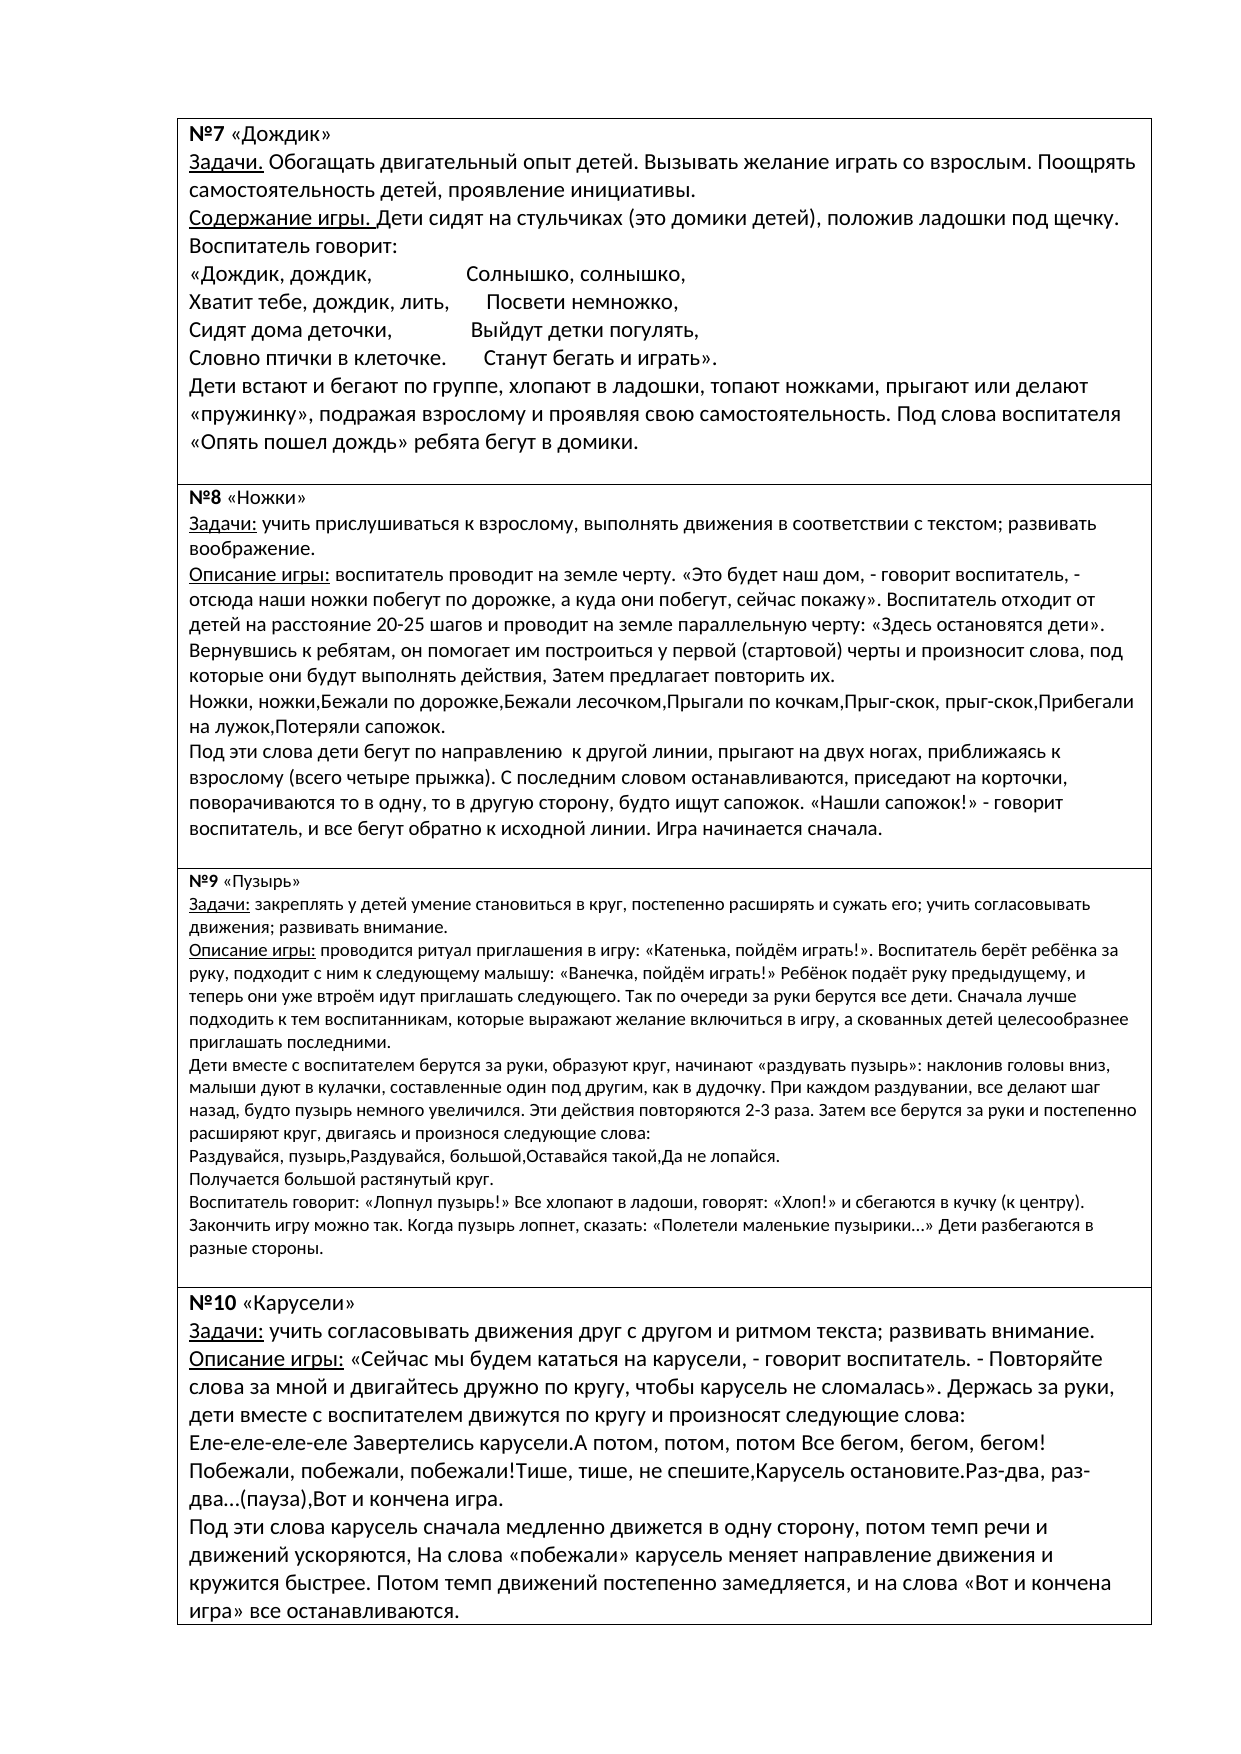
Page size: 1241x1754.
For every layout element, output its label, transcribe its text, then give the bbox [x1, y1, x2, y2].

table_header №7 «Дождик» Задачи. Обогащать двигательный опыт детей. Вызывать желание играть со взрослым. Поощрять самостоятельность детей, проявление инициативы. Содержание игры. Дети сидят на стульчиках (это домики детей), положив ладошки под щечку. Воспитатель говорит: «Дождик, дождик, Солнышко, солнышко, Хватит тебе, дождик, лить, Посвети немножко, Сидят дома деточки, Выйдут детки погулять, Словно птички в клеточке. Станут бегать и играть». Дети встают и бегают по группе, хлопают в ладошки, топают ножками, прыгают или делают «пружинку», подражая взрослому и проявляя свою самостоятельность. Под слова воспитателя «Опять пошел дождь» ребята бегут в домики. [178, 119, 1151, 483]
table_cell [178, 1288, 1151, 1624]
table_cell №8 «Ножки» Задачи: учить прислушиваться к взрослому, выполнять движения в соответствии с текстом; развивать воображение. Описание игры: воспитатель проводит на земле черту. «Это будет наш дом, - говорит воспитатель, - отсюда наши ножки побегут по дорожке, а куда они побегут, сейчас покажу». Воспитатель отходит от детей на расстояние 20-25 шагов и проводит на земле параллельную черту: «Здесь остановятся дети». Вернувшись к ребятам, он помогает им построиться у первой (стартовой) черты и произносит слова, под которые они будут выполнять действия, Затем предлагает повторить их. Ножки, ножки,Бежали по дорожке,Бежали лесочком,Прыгали по кочкам,Прыг-скок, прыг-скок,Прибегали на лужок,Потеряли сапожок. Под эти слова дети бегут по направлению к другой линии, прыгают на двух ногах, приближаясь к взрослому (всего четыре прыжка). С последним словом останавливаются, приседают на корточки, поворачиваются то в одну, то в другую сторону, будто ищут сапожок. «Нашли сапожок!» - говорит воспитатель, и все бегут обратно к исходной линии. Игра начинается сначала. [178, 485, 1151, 868]
table_cell №9 «Пузырь» Задачи: закреплять у детей умение становиться в круг, постепенно расширять и сужать его; учить согласовывать движения; развивать внимание. Описание игры: проводится ритуал приглашения в игру: «Катенька, пойдём играть!». Воспитатель берёт ребёнка за руку, подходит с ним к следующему малышу: «Ванечка, пойдём играть!» Ребёнок подаёт руку предыдущему, и теперь они уже втроём идут приглашать следующего. Так по очереди за руки берутся все дети. Сначала лучше подходить к тем воспитанникам, которые выражают желание включиться в игру, а скованных детей целесообразнее приглашать последними. Дети вместе с воспитателем берутся за руки, образуют круг, начинают «раздувать пузырь»: наклонив головы вниз, малыши дуют в кулачки, составленные один под другим, как в дудочку. При каждом раздувании, все делают шаг назад, будто пузырь немного увеличился. Эти действия повторяются 2-3 раза. Затем все берутся за руки и постепенно расширяют круг, двигаясь и произнося следующие слова: Раздувайся, пузырь,Раздувайся, большой,Оставайся такой,Да не лопайся. Получается большой растянутый круг. Воспитатель говорит: «Лопнул пузырь!» Все хлопают в ладоши, говорят: «Хлоп!» и сбегаются в кучку (к центру). Закончить игру можно так. Когда пузырь лопнет, сказать: «Полетели маленькие пузырики…» Дети разбегаются в разные стороны. [178, 869, 1151, 1287]
